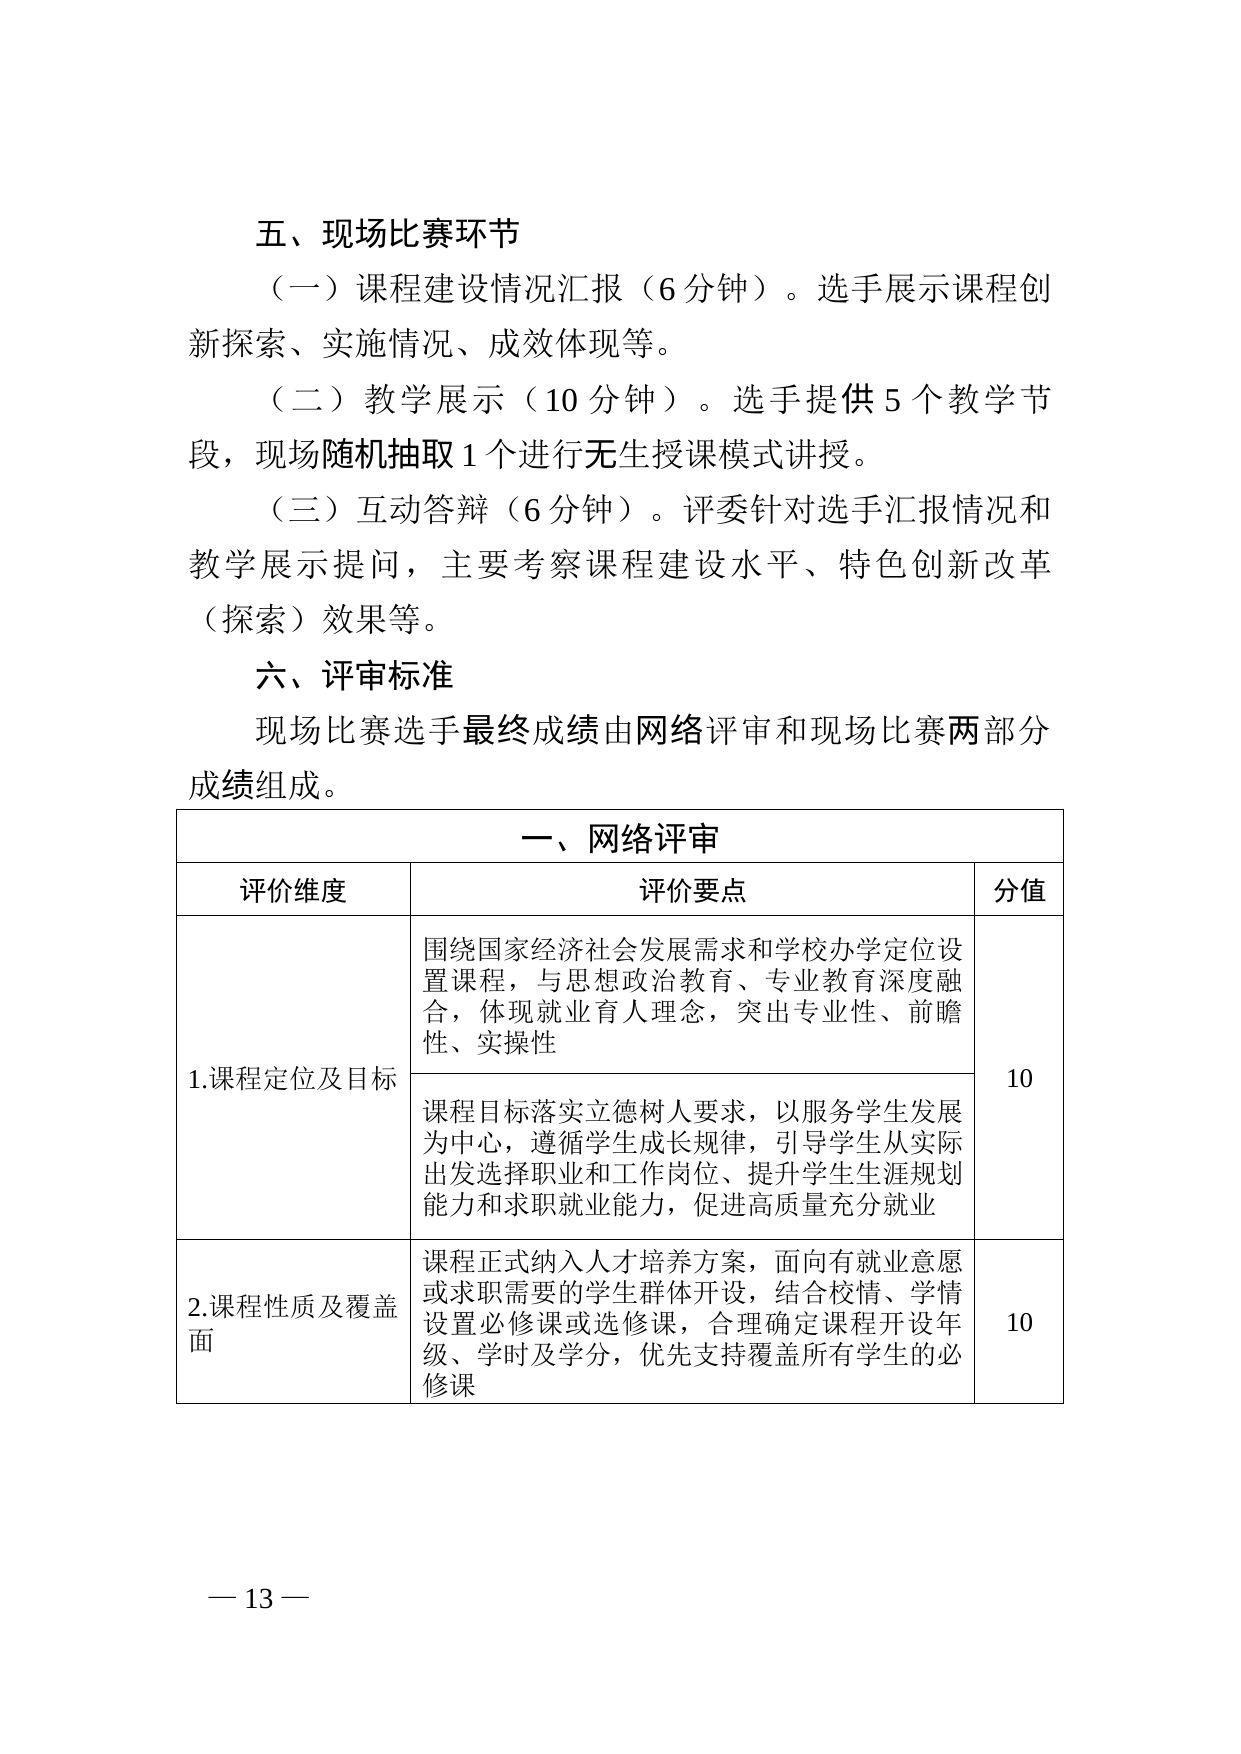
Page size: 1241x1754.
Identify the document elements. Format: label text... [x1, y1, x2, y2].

table_cell 10 [975, 916, 1063, 1239]
table_cell 分值 [975, 863, 1063, 915]
table_cell 课程目标落实立德树人要求，以服务学生发展为中心，遵循学生成长规律，引导学生从实际出发选择职业和工作岗位、提升学生生涯规划能力和求职就业能力，促进高质量充分就业 [411, 1074, 974, 1239]
text （二）教学展示（10分钟）。选手提供5个教学节段，现场随机抽取1个进行无生授课模式讲授。 [187, 367, 1053, 477]
text （三）互动答辩（6分钟）。评委针对选手汇报情况和教学展示提问，主要考察课程建设水平、特色创新改革（探索）效果等。 [187, 477, 1053, 643]
table_cell 2.课程性质及覆盖面 [177, 1240, 410, 1403]
table_cell 评价维度 [177, 863, 410, 915]
text 六、评审标准 [187, 643, 1053, 698]
table_cell 10 [975, 1240, 1063, 1403]
table_cell 1.课程定位及目标 [177, 916, 410, 1239]
table_cell 围绕国家经济社会发展需求和学校办学定位设置课程，与思想政治教育、专业教育深度融合，体现就业育人理念，突出专业性、前瞻性、实操性 [411, 916, 974, 1073]
table_header 一、网络评审 [177, 810, 1063, 862]
table_cell 课程正式纳入人才培养方案，面向有就业意愿或求职需要的学生群体开设，结合校情、学情设置必修课或选修课，合理确定课程开设年级、学时及学分，优先支持覆盖所有学生的必修课 [411, 1240, 974, 1403]
text 五、现场比赛环节 [187, 201, 1053, 256]
table_cell 评价要点 [411, 863, 974, 915]
text 现场比赛选手最终成绩由网络评审和现场比赛两部分成绩组成。 [187, 698, 1053, 808]
text （一）课程建设情况汇报（6分钟）。选手展示课程创新探索、实施情况、成效体现等。 [187, 256, 1053, 367]
